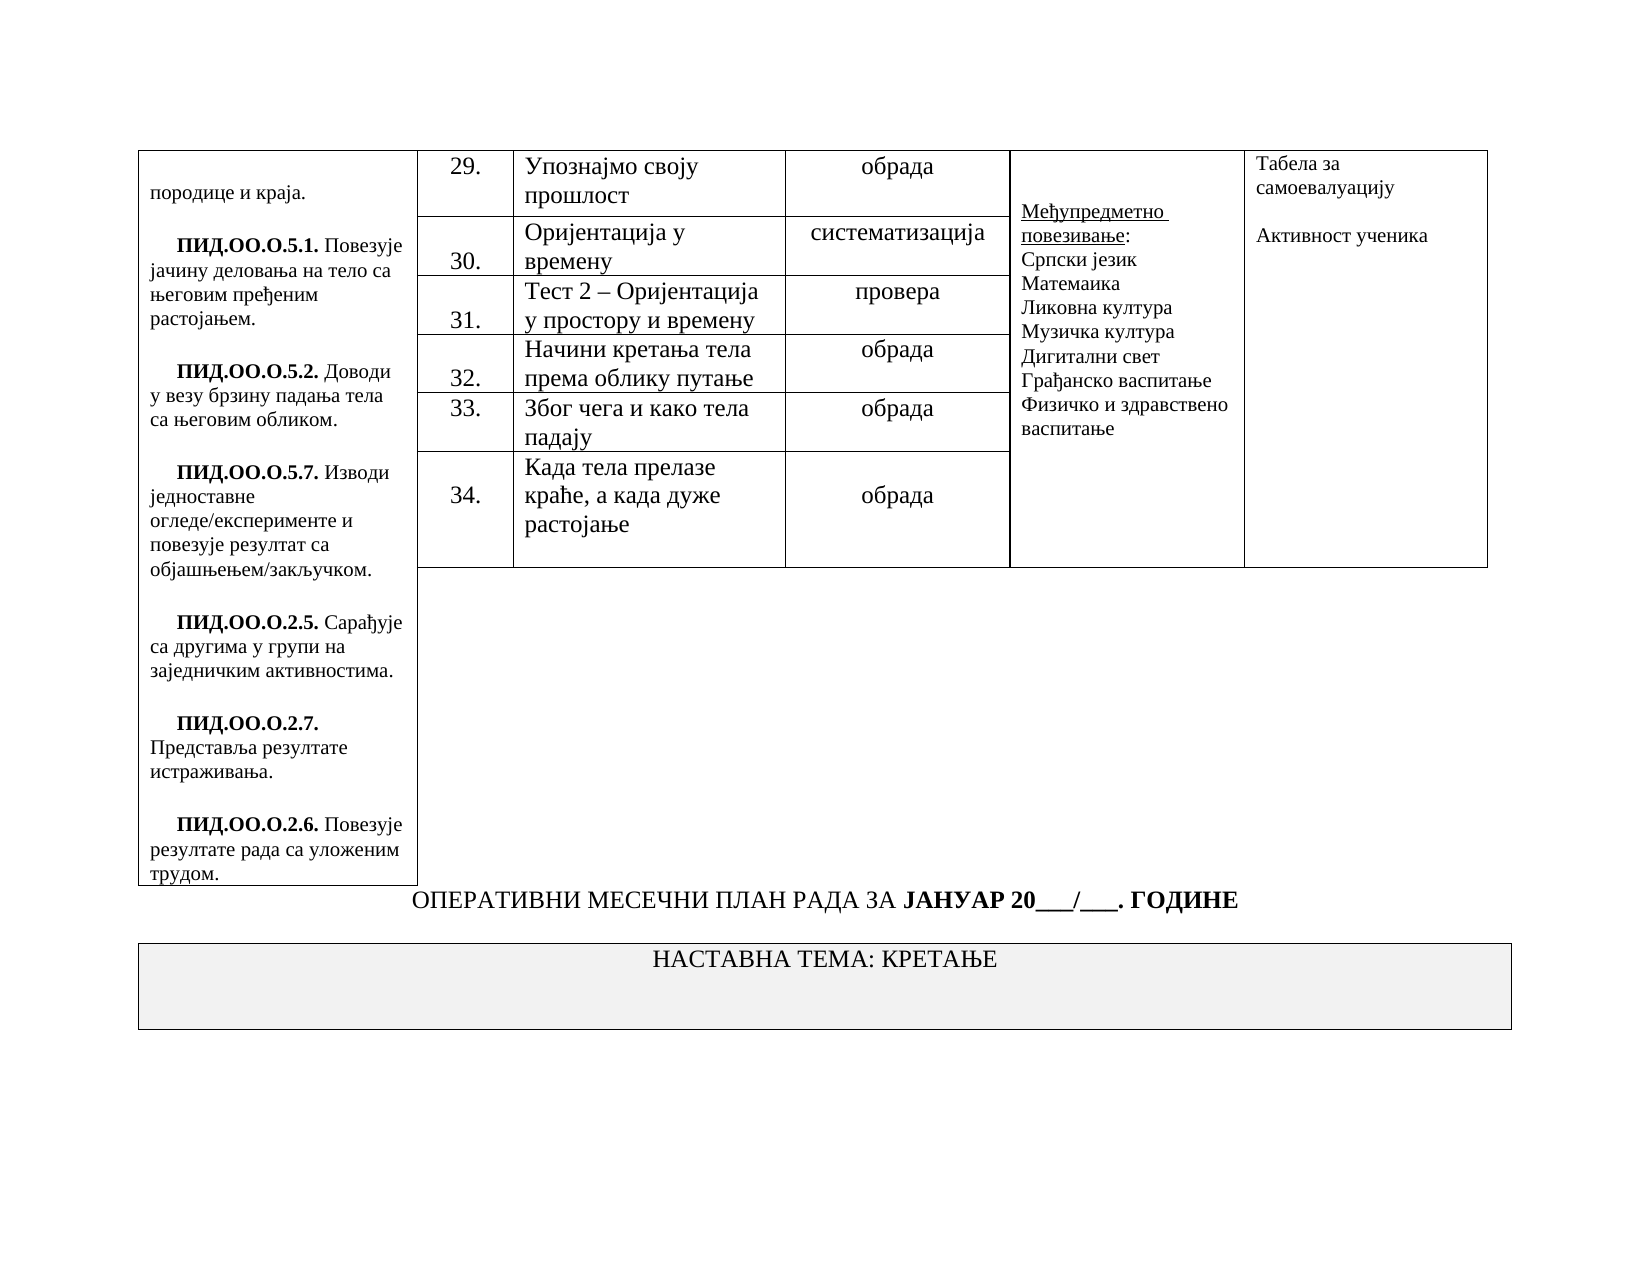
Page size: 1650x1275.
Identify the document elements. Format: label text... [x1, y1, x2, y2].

table_cell 30. [418, 217, 513, 275]
table_cell Упознајмо своју прошлост [514, 151, 785, 216]
table_cell обрада [786, 393, 1009, 451]
table_cell провера [786, 276, 1009, 333]
table_cell обрада [786, 151, 1009, 216]
table_cell 32. [418, 335, 513, 392]
table_header НАСТАВНА ТЕМА: КРЕТАЊЕ [139, 944, 1511, 1029]
table_cell систематизација [786, 217, 1009, 275]
table_cell Када тела прелазе краће, а када дуже растојање [514, 452, 785, 567]
table_cell Оријентација у времену [514, 217, 785, 275]
table_cell Тест 2 – Оријентација у простору и времену [514, 276, 785, 333]
table_cell 29. [418, 151, 513, 216]
text ОПЕРАТИВНИ МЕСЕЧНИ ПЛАН РАДА ЗА ЈАНУАР 20___/___. ГОДИНЕ [150, 886, 1500, 914]
table_cell обрада [786, 335, 1009, 392]
table_cell 31. [418, 276, 513, 333]
table_cell Начини кретања тела према облику путање [514, 335, 785, 392]
table_cell Због чега и како тела падају [514, 393, 785, 451]
table_cell 34. [418, 452, 513, 567]
table_cell 33. [418, 393, 513, 451]
table_cell обрада [786, 452, 1009, 567]
